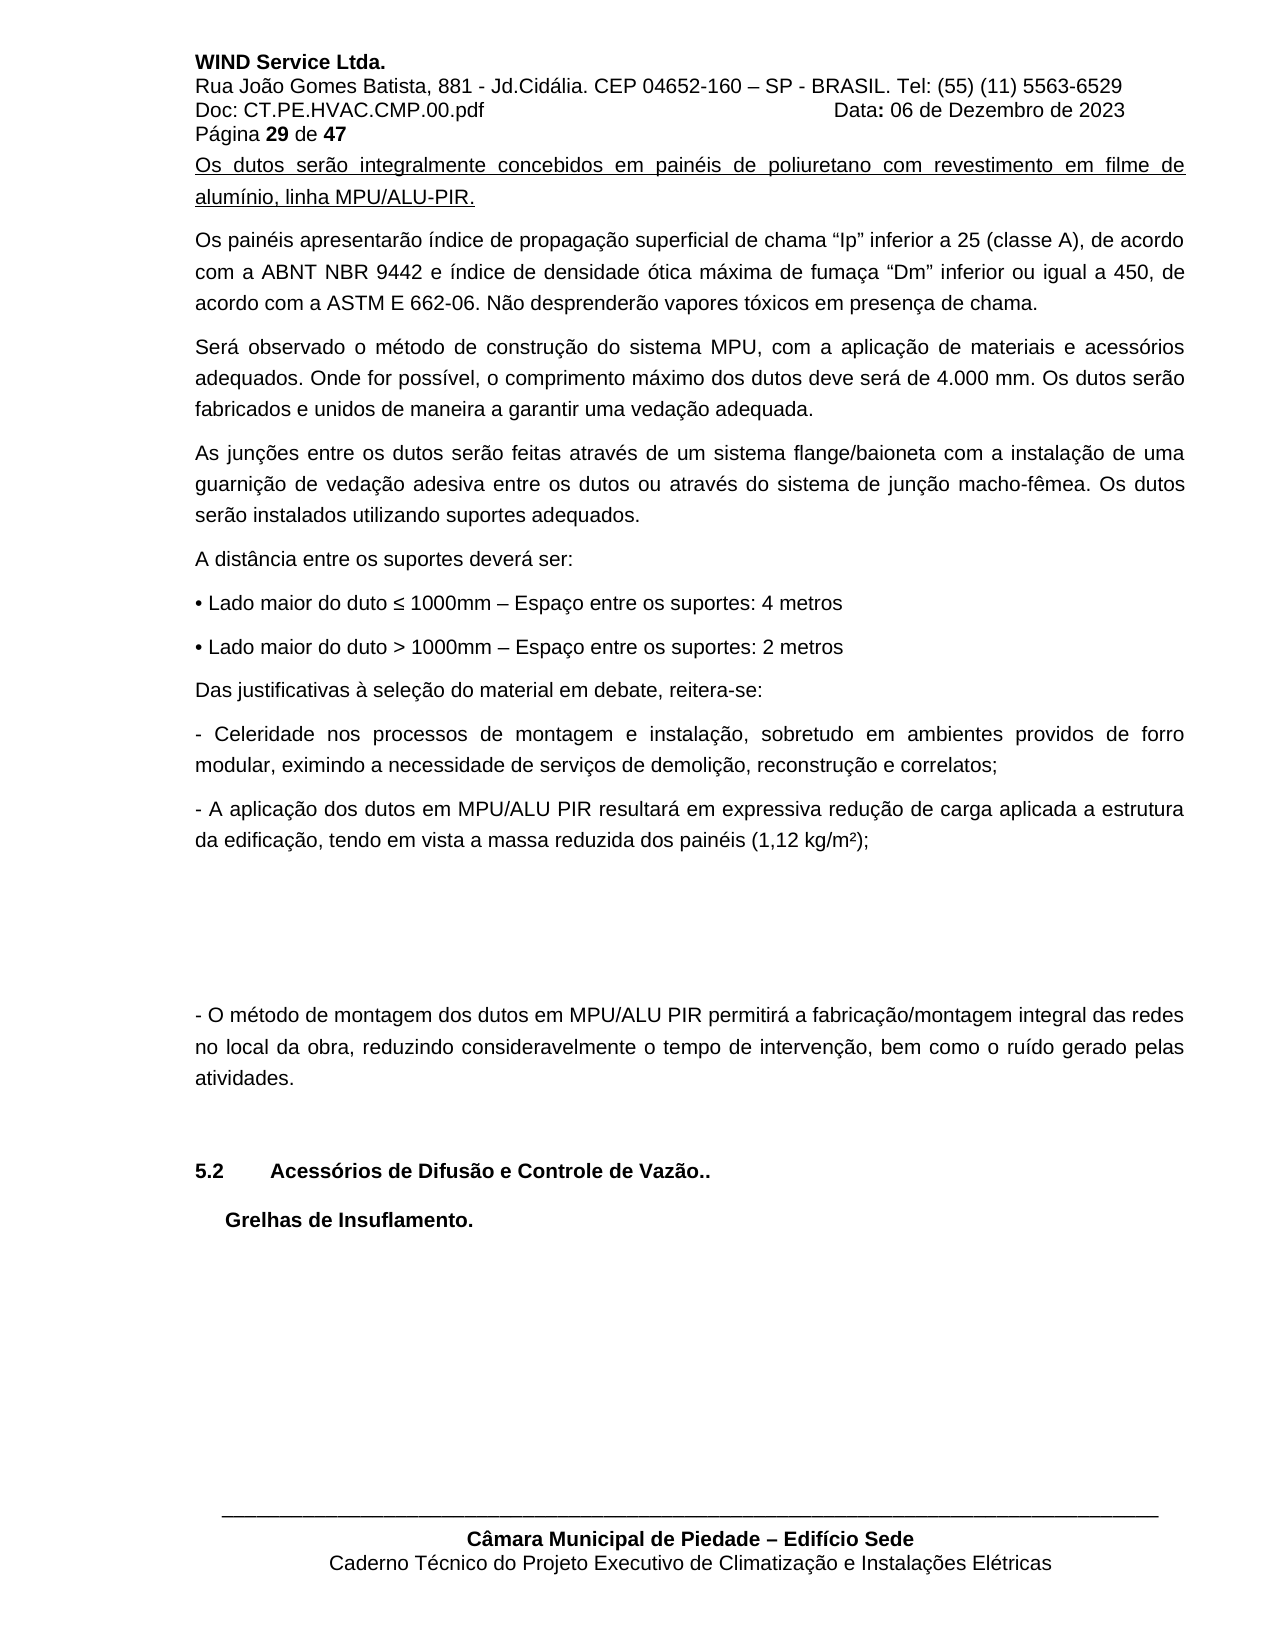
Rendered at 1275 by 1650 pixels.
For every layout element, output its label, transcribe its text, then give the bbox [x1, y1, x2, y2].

text As junções entre os dutos serão feitas através de um sistema flange/baioneta com a instalação de uma guarnição de vedação adesiva entre os dutos ou através do sistema de junção macho-fêmea. Os dutos serão instalados utilizando suportes adequados. [195, 433, 1186, 527]
text Os dutos serão integralmente concebidos em painéis de poliuretano com revestimento em filme de alumínio, linha MPU/ALU-PIR. [195, 175, 1186, 208]
text A distância entre os suportes deverá ser: [195, 540, 1186, 571]
text Os painéis apresentarão índice de propagação superficial de chama “Ip” inferior a 25 (classe A), de acordo com a ABNT NBR 9442 e índice de densidade ótica máxima de fumaça “Dm” inferior ou igual a 450, de acordo com a ASTM E 662-06. Não desprenderão vapores tóxicos em presença de chama. [195, 221, 1186, 315]
text - O método de montagem dos dutos em MPU/ALU PIR permitirá a fabricação/montagem integral das redes no local da obra, reduzindo consideravelmente o tempo de intervenção, bem como o ruído gerado pelas atividades. [195, 996, 1186, 1090]
subtitle Acessórios de Difusão e Controle de Vazão.. [195, 1158, 1181, 1182]
subtitle Grelhas de Insuflamento. [195, 1207, 1186, 1231]
text • Lado maior do duto ≤ 1000mm – Espaço entre os suportes: 4 metros [195, 583, 1186, 615]
text - Celeridade nos processos de montagem e instalação, sobretudo em ambientes providos de forro modular, eximindo a necessidade de serviços de demolição, reconstrução e correlatos; [195, 715, 1186, 777]
text Será observado o método de construção do sistema MPU, com a aplicação de materiais e acessórios adequados. Onde for possível, o comprimento máximo dos dutos deve será de 4.000 mm. Os dutos serão fabricados e unidos de maneira a garantir uma vedação adequada. [195, 327, 1186, 421]
text - A aplicação dos dutos em MPU/ALU PIR resultará em expressiva redução de carga aplicada a estrutura da edificação, tendo em vista a massa reduzida dos painéis (1,12 kg/m²); [195, 790, 1186, 852]
text • Lado maior do duto > 1000mm – Espaço entre os suportes: 2 metros [195, 627, 1186, 658]
text Os dutos serão integralmente concebidos em painéis de poliuretano com revestimento em filme de alumínio, linha MPU/ALU-PIR. [195, 146, 1186, 174]
text Das justificativas à seleção do material em debate, reitera-se: [195, 671, 1186, 702]
